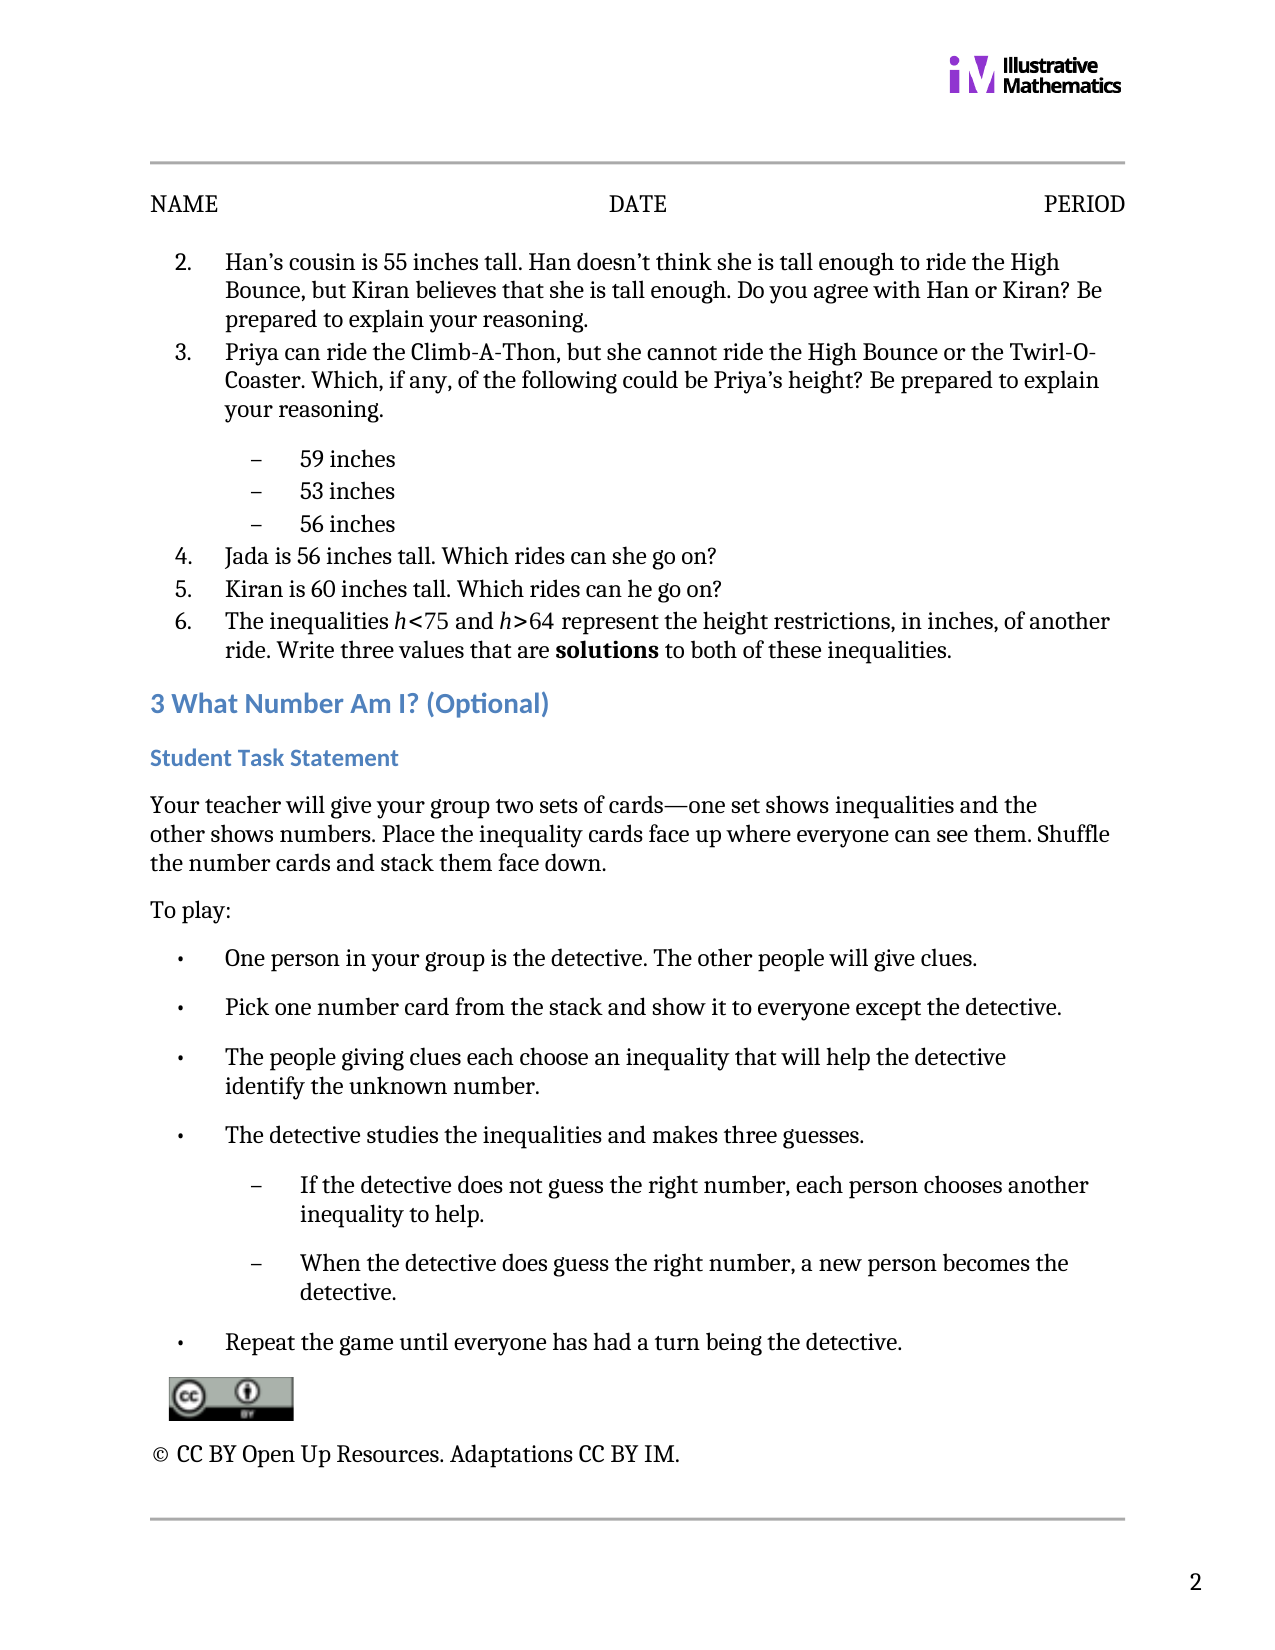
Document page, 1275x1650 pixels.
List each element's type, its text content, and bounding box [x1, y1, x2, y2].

list The inequalities and represent the height restrictions, in inches, of another ride. Write three values that are solutions to both of these inequalities. [175, 607, 1125, 664]
list Han’s cousin is 55 inches tall. Han doesn’t think she is tall enough to ride the High Bounce, but Kiran believes that she is tall enough. Do you agree with Han or Kiran? Be prepared to explain your reasoning. [175, 247, 1125, 334]
list Repeat the game until everyone has had a turn being the detective. [175, 1327, 1125, 1356]
list Kiran is 60 inches tall. Which rides can he go on? [175, 574, 1125, 603]
picture [949, 55, 1121, 93]
list The people giving clues each choose an inequality that will help the detective identify the unknown number. [175, 1043, 1125, 1100]
picture [168, 1377, 294, 1421]
text To play: [150, 896, 1125, 925]
list 59 inches [250, 444, 1125, 473]
list Jada is 56 inches tall. Which rides can she go on? [175, 542, 1125, 571]
text Your teacher will give your group two sets of cards—one set shows inequalities and the other shows numbers. Place the inequality cards face up where everyone can see them. Shuffle the number cards and stack them face down. [150, 791, 1125, 877]
list 53 inches [250, 477, 1125, 506]
list 56 inches [250, 509, 1125, 538]
list When the detective does guess the right number, a new person becomes the detective. [250, 1249, 1125, 1307]
list Priya can ride the Climb-A-Thon, but she cannot ride the High Bounce or the Twirl-O-Coaster. Which, if any, of the following could be Priya’s height? Be prepared to explain your reasoning. [175, 337, 1125, 424]
list If the detective does not guess the right number, each person chooses another inequality to help. [250, 1171, 1125, 1228]
subtitle 3 What Number Am I? (Optional) [150, 685, 1125, 721]
list Pick one number card from the stack and show it to everyone except the detective. [175, 993, 1125, 1022]
subtitle Student Task Statement [150, 742, 1125, 772]
list The detective studies the inequalities and makes three guesses. [175, 1121, 1125, 1150]
list One person in your group is the detective. The other people will give clues. [175, 944, 1125, 972]
text © CC BY Open Up Resources. Adaptations CC BY IM. [150, 1439, 1125, 1468]
